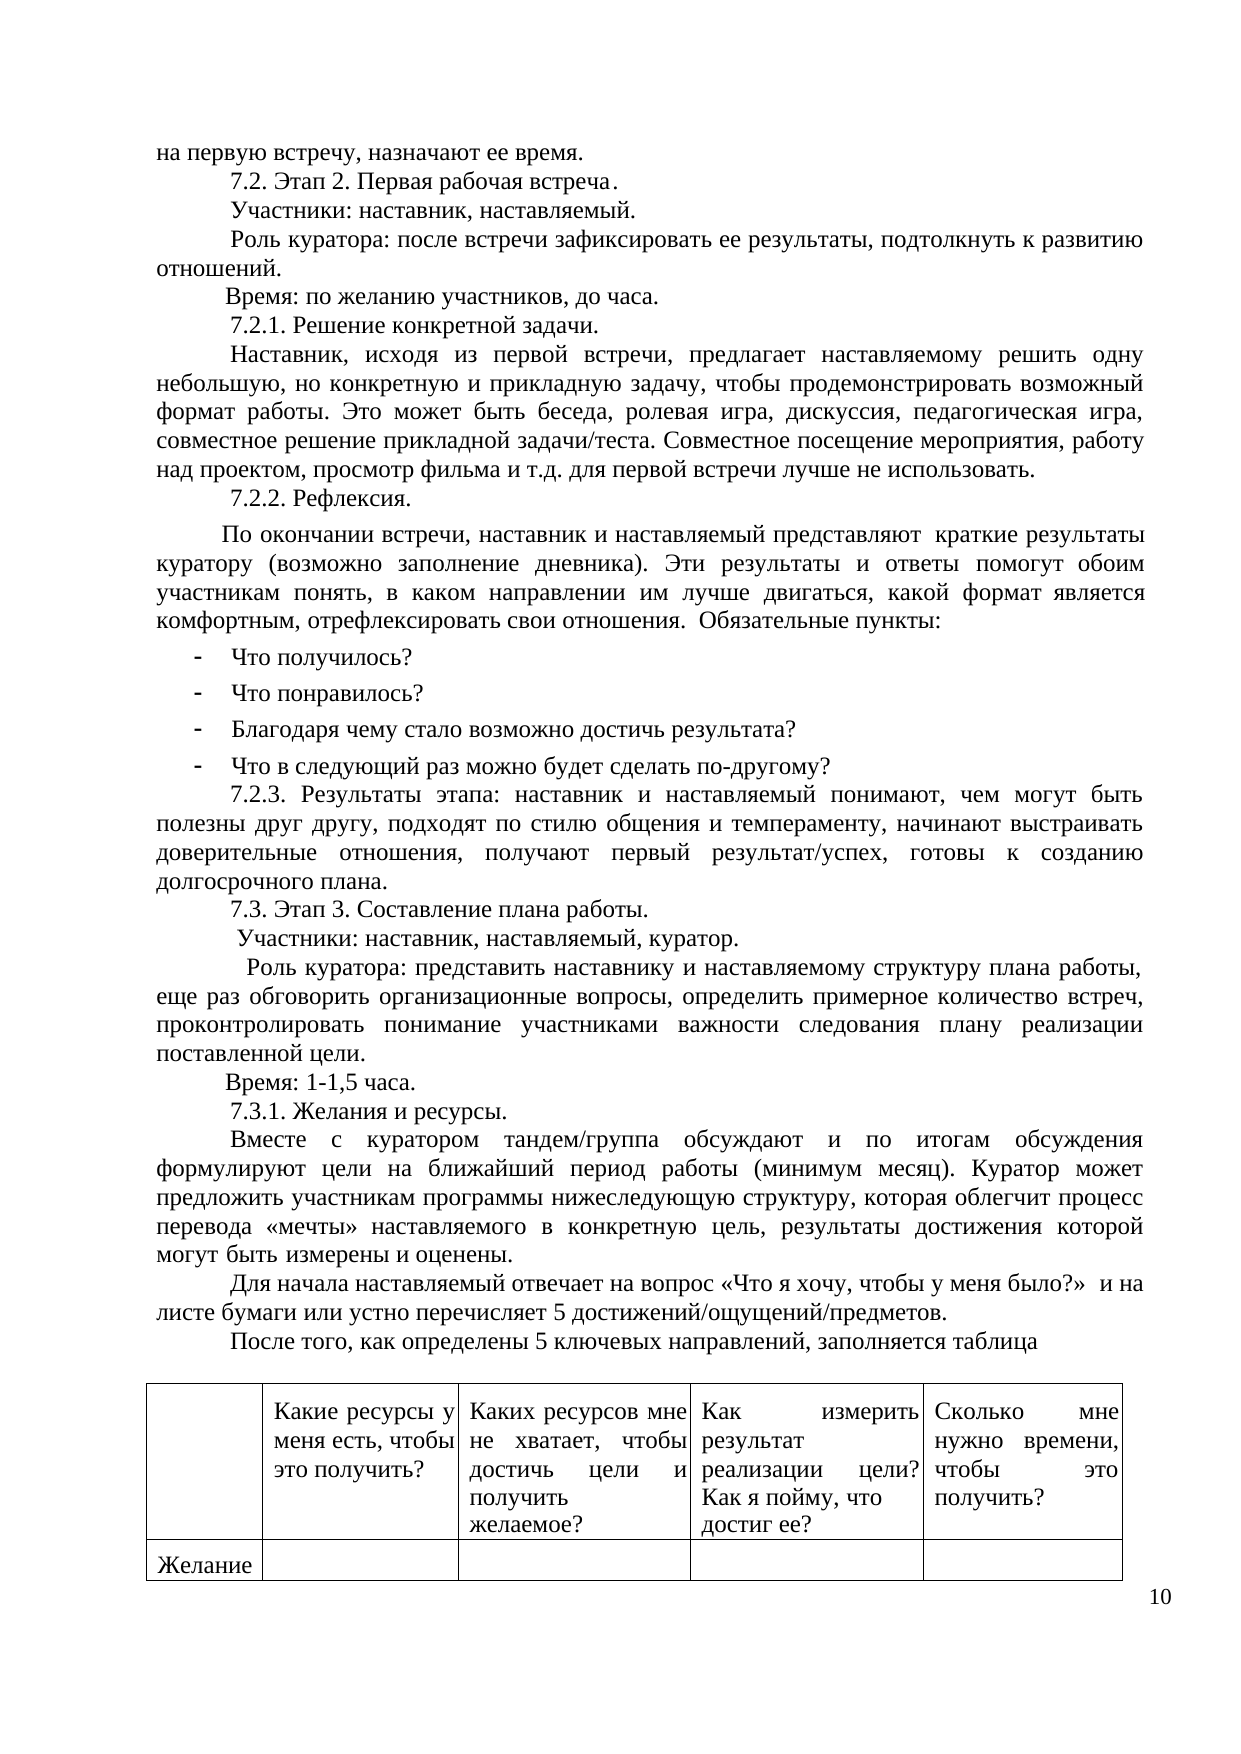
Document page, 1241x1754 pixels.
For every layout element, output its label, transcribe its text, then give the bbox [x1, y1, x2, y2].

text После того, как определены 5 ключевых направлений, заполняется таблица [230, 1326, 1171, 1354]
table_header Какие ресурсы у меня есть, чтобы это получить? [263, 1384, 458, 1539]
text 7.2.3. Результаты этапа: наставник и наставляемый понимают, чем могут быть полезны друг другу, подходят по стилю общения и темпераменту, начинают выстраивать доверительные отношения, получают первый результат/успех, готовы к созданию долгосрочного плана. [156, 779, 1143, 894]
text Время: по желанию участников, до часа. [156, 281, 1171, 310]
list Что получилось? [193, 642, 1145, 670]
text Участники: наставник, наставляемый, куратор. [156, 923, 1164, 952]
text Роль куратора: после встречи зафиксировать ее результаты, подтолкнуть к развитию отношений. [156, 224, 1143, 281]
text 7.3. Этап 3. Составление плана работы. [156, 894, 1164, 923]
text 7.3.1. Желания и ресурсы. [230, 1096, 1171, 1124]
table_header Сколько мне нужно времени, чтобы это получить? [924, 1384, 1122, 1539]
table_cell [459, 1540, 690, 1580]
text По окончании встречи, наставник и наставляемый представляют краткие результаты куратору (возможно заполнение дневника). Эти результаты и ответы помогут обоим участникам понять, в каком направлении им лучше двигаться, какой формат является комфортным, отрефлексировать свои отношения. Обязательные пункты: [156, 519, 1145, 634]
list Что понравилось? [193, 678, 1145, 707]
text 7.2. Этап 2. Первая рабочая встреча . [156, 166, 1149, 195]
text Участники: наставник, наставляемый. [156, 195, 1149, 224]
table_header Каких ресурсов мне не хватает, чтобы достичь цели и получить желаемое? [459, 1384, 690, 1539]
list Что в следующий раз можно будет сделать по-другому? [193, 751, 1145, 779]
text Наставник, исходя из первой встречи, предлагает наставляемому решить одну небольшую, но конкретную и прикладную задачу, чтобы продемонстрировать возможный формат работы. Это может быть беседа, ролевая игра, дискуссия, педагогическая игра, совместное решение прикладной задачи/теста. Совместное посещение мероприятия, работу над проектом, просмотр фильма и т.д. для первой встречи лучше не использовать. [156, 339, 1144, 483]
text Время: 1-1,5 часа. [156, 1067, 1171, 1096]
table_cell [924, 1540, 1122, 1580]
text Вместе с куратором тандем/группа обсуждают и по итогам обсуждения формулируют цели на ближайший период работы (минимум месяц). Куратор может предложить участникам программы нижеследующую структуру, которая облегчит процесс перевода «мечты» наставляемого в конкретную цель, результаты достижения которой могут быть измерены и оценены. [156, 1124, 1144, 1268]
text 7.2.1. Решение конкретной задачи. [230, 310, 1171, 339]
text Роль куратора: представить наставнику и наставляемому структуру плана работы, еще раз обговорить организационные вопросы, определить примерное количество встреч, проконтролировать понимание участниками важности следования плану реализации поставленной цели. [156, 952, 1143, 1067]
table_cell [263, 1540, 458, 1580]
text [156, 137, 1143, 166]
text 7.2.2. Рефлексия. [230, 483, 1171, 511]
table_cell Желание [147, 1540, 262, 1580]
list Благодаря чему стало возможно достичь результата? [193, 714, 1145, 743]
table_header Как измерить результат реализации цели? Как я пойму, что достиг ее? [691, 1384, 923, 1539]
text Для начала наставляемый отвечает на вопрос «Что я хочу, чтобы у меня было?» и на листе бумаги или устно перечисляет 5 достижений/ощущений/предметов. [156, 1268, 1144, 1326]
table_cell [691, 1540, 923, 1580]
table_header [147, 1384, 262, 1539]
